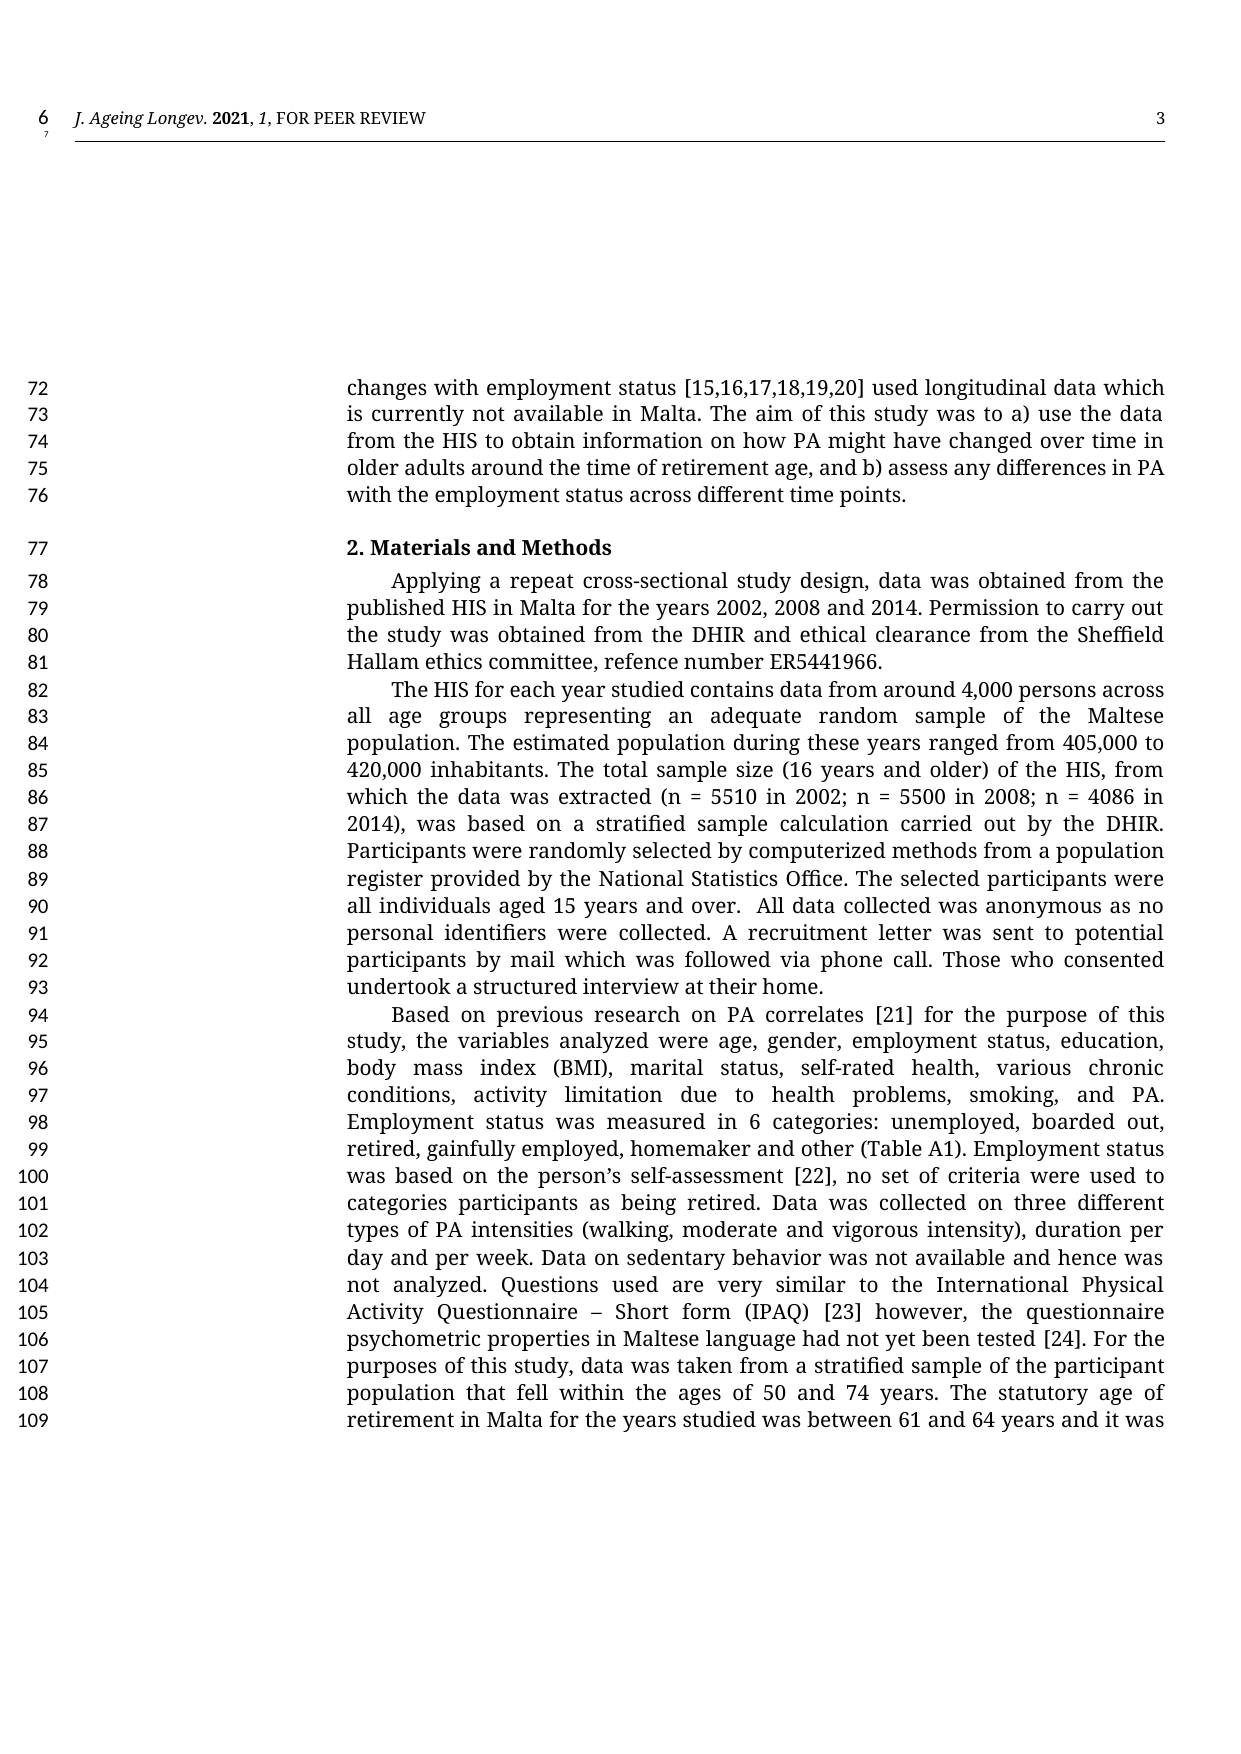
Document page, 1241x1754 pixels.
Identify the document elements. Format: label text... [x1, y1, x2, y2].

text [347, 374, 1165, 509]
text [347, 1000, 1165, 1434]
subtitle 2. Materials and Methods [347, 534, 1165, 561]
text Applying a repeat cross-sectional study design, data was obtained from the published HIS in Malta for the years 2002, 2008 and 2014. Permission to carry out the study was obtained from the DHIR and ethical clearance from the Sheffield Hallam ethics committee, refence number ER5441966. [347, 567, 1165, 676]
text The HIS for each year studied contains data from around 4,000 persons across all age groups representing an adequate random sample of the Maltese population. The estimated population during these years ranged from 405,000 to 420,000 inhabitants. The total sample size (16 years and older) of the HIS, from which the data was extracted (n = 5510 in 2002; n = 5500 in 2008; n = 4086 in 2014), was based on a stratified sample calculation carried out by the DHIR. Participants were randomly selected by computerized methods from a population register provided by the National Statistics Office. The selected participants were all individuals aged 15 years and over. All data collected was anonymous as no personal identifiers were collected. A recruitment letter was sent to potential participants by mail which was followed via phone call. Those who consented undertook a structured interview at their home. [347, 676, 1165, 1000]
